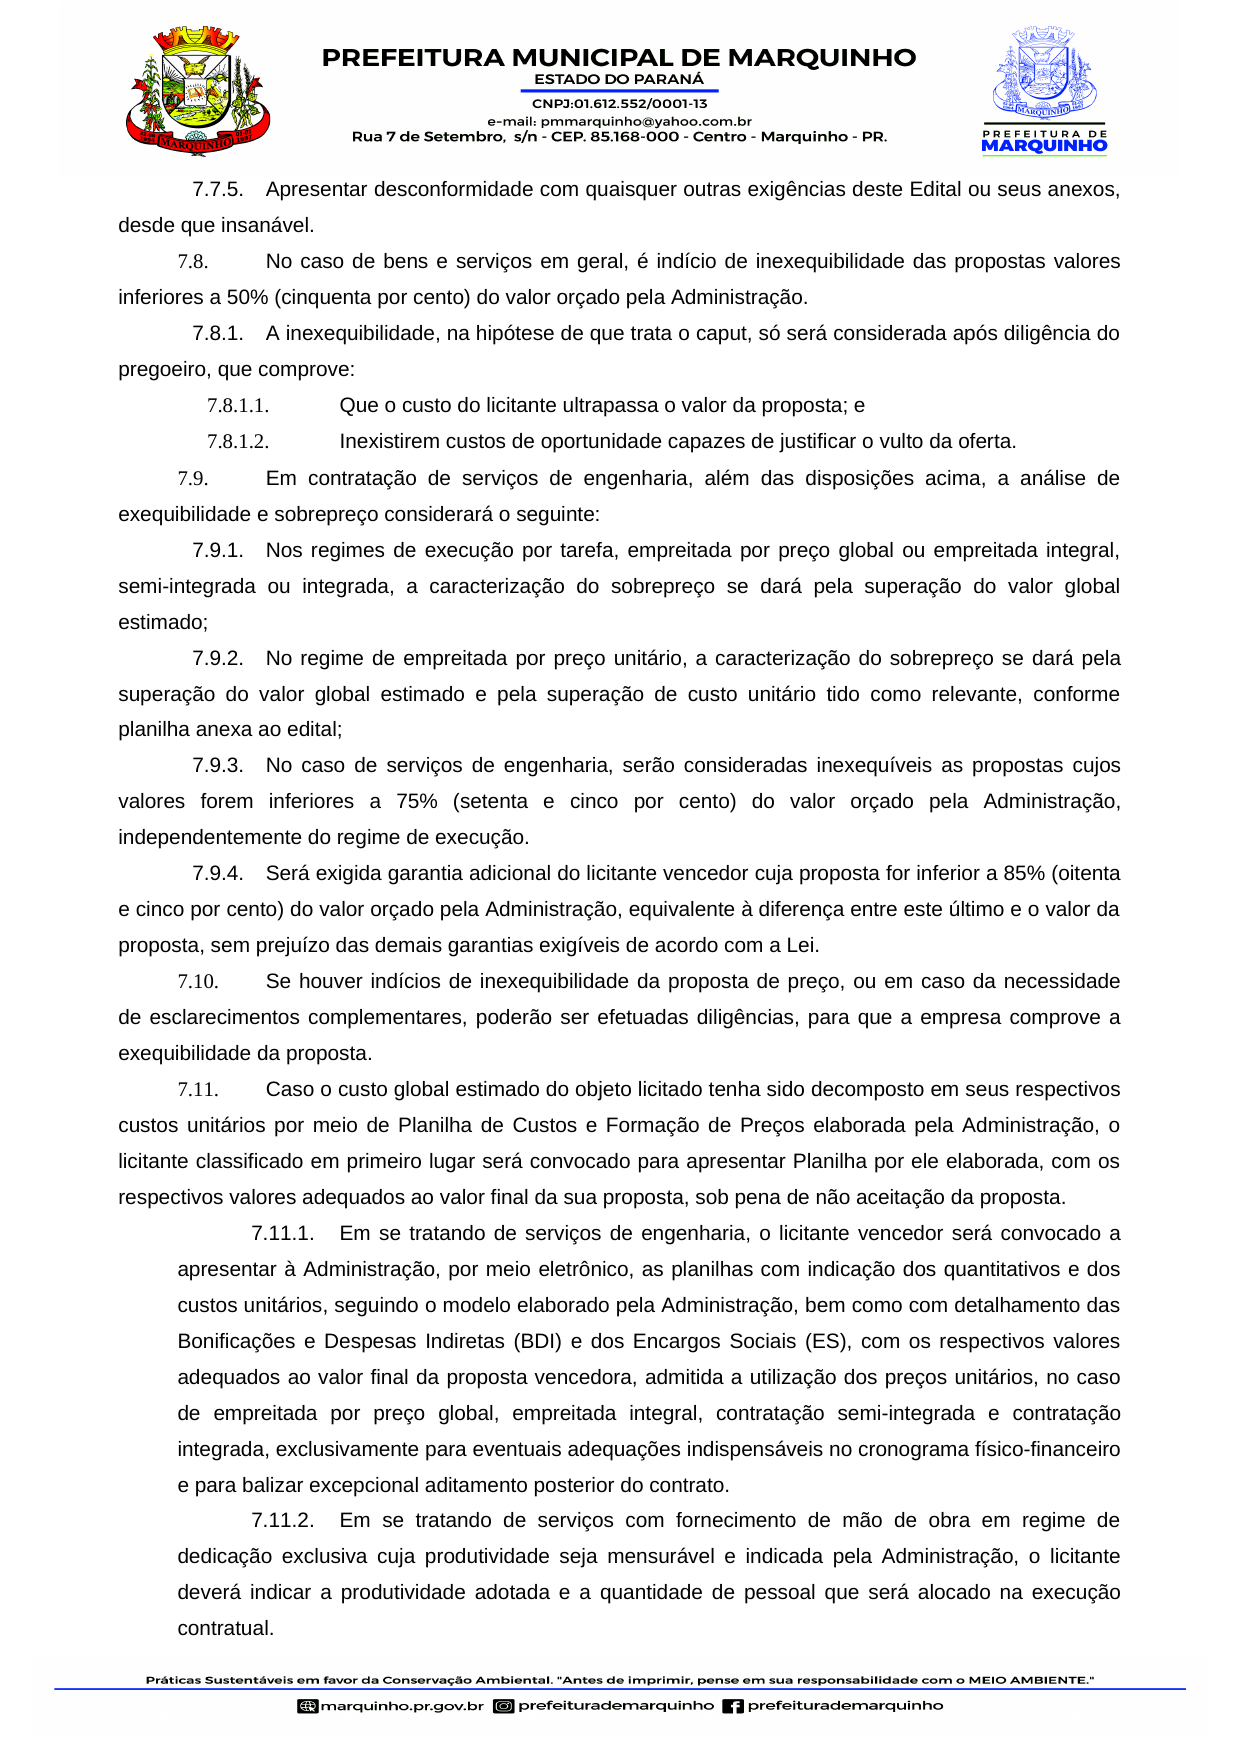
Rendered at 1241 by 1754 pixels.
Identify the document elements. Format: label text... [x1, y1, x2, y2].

text No caso de bens e serviços em geral, é indício de inexequibilidade das propostas valores inferiores a 50% (cinquenta por cento) do valor orçado pela Administração. [118, 249, 1122, 309]
picture [30, 1650, 1210, 1737]
text No caso de serviços de engenharia, serão consideradas inexequíveis as propostas cujos valores forem inferiores a 75% (setenta e cinco por cento) do valor orçado pela Administração, independentemente do regime de execução. [118, 753, 1122, 849]
text Apresentar desconformidade com quaisquer outras exigências deste Edital ou seus anexos, desde que insanável. [118, 177, 1122, 237]
text Nos regimes de execução por tarefa, empreitada por preço global ou empreitada integral, semi-integrada ou integrada, a caracterização do sobrepreço se dará pela superação do valor global estimado; [118, 538, 1122, 633]
text Se houver indícios de inexequibilidade da proposta de preço, ou em caso da necessidade de esclarecimentos complementares, poderão ser efetuadas diligências, para que a empresa comprove a exequibilidade da proposta. [118, 969, 1122, 1065]
text Caso o custo global estimado do objeto licitado tenha sido decomposto em seus respectivos custos unitários por meio de Planilha de Custos e Formação de Preços elaborada pela Administração, o licitante classificado em primeiro lugar será convocado para apresentar Planilha por ele elaborada, com os respectivos valores adequados ao valor final da sua proposta, sob pena de não aceitação da proposta. [118, 1077, 1122, 1209]
picture [59, 1, 1179, 178]
text Que o custo do licitante ultrapassa o valor da proposta; e [118, 393, 1122, 417]
text A inexequibilidade, na hipótese de que trata o caput, só será considerada após diligência do pregoeiro, que comprove: [118, 321, 1122, 381]
text No regime de empreitada por preço unitário, a caracterização do sobrepreço se dará pela superação do valor global estimado e pela superação de custo unitário tido como relevante, conforme planilha anexa ao edital; [118, 645, 1122, 741]
text Será exigida garantia adicional do licitante vencedor cuja proposta for inferior a 85% (oitenta e cinco por cento) do valor orçado pela Administração, equivalente à diferença entre este último e o valor da proposta, sem prejuízo das demais garantias exigíveis de acordo com a Lei. [118, 861, 1122, 957]
text Inexistirem custos de oportunidade capazes de justificar o vulto da oferta. [118, 429, 1122, 453]
text Em se tratando de serviços de engenharia, o licitante vencedor será convocado a apresentar à Administração, por meio eletrônico, as planilhas com indicação dos quantitativos e dos custos unitários, seguindo o modelo elaborado pela Administração, bem como com detalhamento das Bonificações e Despesas Indiretas (BDI) e dos Encargos Sociais (ES), com os respectivos valores adequados ao valor final da proposta vencedora, admitida a utilização dos preços unitários, no caso de empreitada por preço global, empreitada integral, contratação semi-integrada e contratação integrada, exclusivamente para eventuais adequações indispensáveis no cronograma físico-financeiro e para balizar excepcional aditamento posterior do contrato. [177, 1221, 1122, 1496]
text Em se tratando de serviços com fornecimento de mão de obra em regime de dedicação exclusiva cuja produtividade seja mensurável e indicada pela Administração, o licitante deverá indicar a produtividade adotada e a quantidade de pessoal que será alocado na execução contratual. [177, 1508, 1122, 1640]
text Em contratação de serviços de engenharia, além das disposições acima, a análise de exequibilidade e sobrepreço considerará o seguinte: [118, 466, 1122, 526]
